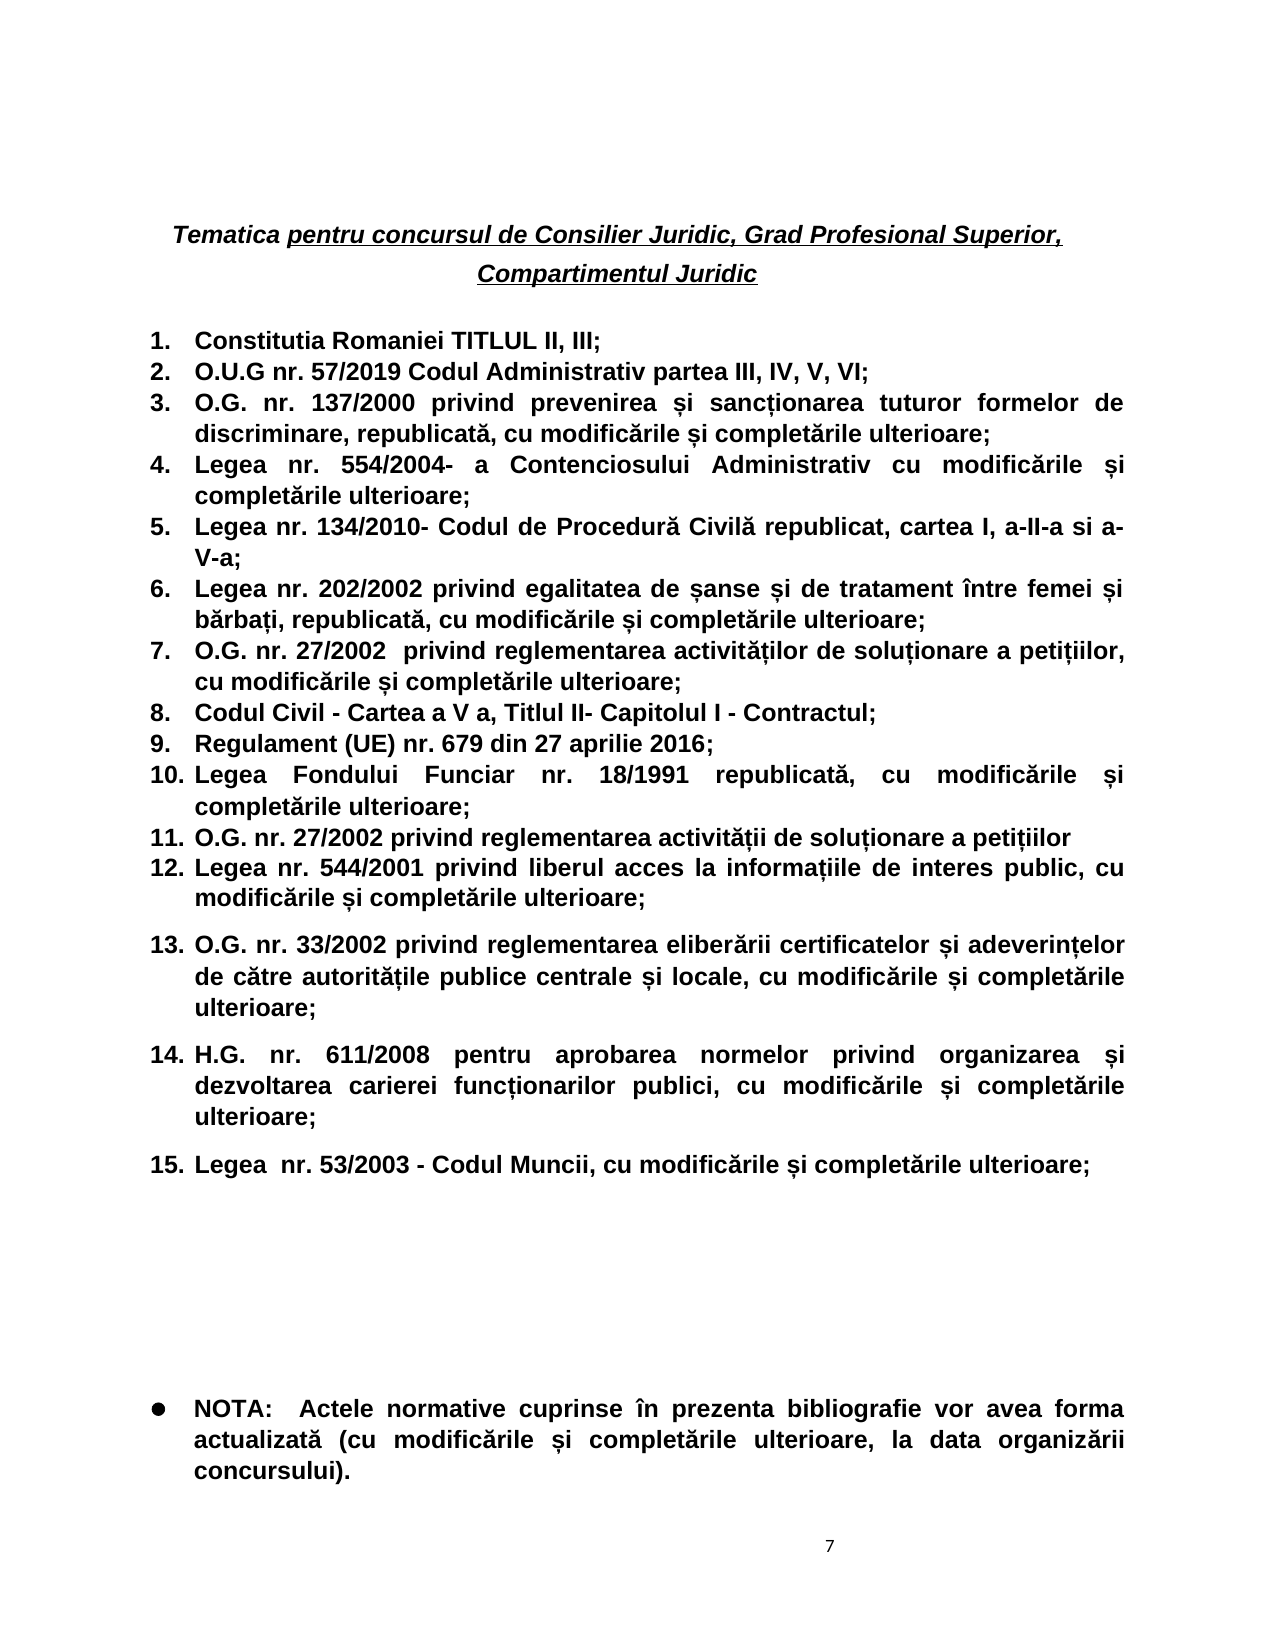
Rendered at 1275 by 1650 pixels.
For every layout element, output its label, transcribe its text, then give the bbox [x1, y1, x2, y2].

list Regulament (UE) nr. 679 din 27 aprilie 2016; [706, 729, 1125, 758]
list Legea nr. 202/2002 privind egalitatea de șanse și de tratament între femei și bărbați, republicată, cu modificările și completările ulterioare; [150, 574, 1125, 634]
list NOTA: Actele normative cuprinse în prezenta bibliografie vor avea forma actualizată (cu modificările și completările ulterioare, la data organizării concursului). [150, 1393, 1125, 1484]
list Codul Civil - Cartea a V a, Titlul II- Capitolul I - Contractul; [150, 698, 1125, 727]
list Constitutia Romaniei TITLUL II, III; [150, 326, 1125, 354]
list O.G. nr. 27/2002 privind reglementarea activității de soluționare a petițiilor [150, 822, 1125, 851]
list O.U.G nr. 57/2019 Codul Administrativ partea III, IV, V, VI; [150, 357, 1125, 386]
list Legea nr. 134/2010- Codul de Procedură Civilă republicat, cartea I, a-II-a si a-V-a; [150, 512, 1125, 572]
list O.G. nr. 27/2002 privind reglementarea activităților de soluționare a petițiilor, cu modificările și completările ulterioare; [150, 636, 1125, 696]
list O.G. nr. 137/2000 privind prevenirea și sancționarea tuturor formelor de discriminare, republicată, cu modificările și completările ulterioare; [150, 388, 1125, 448]
list Legea nr. 53/2003 - Codul Muncii, cu modificările și completările ulterioare; [150, 1150, 1125, 1179]
list H.G. nr. 611/2008 pentru aprobarea normelor privind organizarea și dezvoltarea carierei funcționarilor publici, cu modificările și completările ulterioare; [150, 1040, 1125, 1131]
list Tematica pentru concursul de Consilier Juridic, Grad Profesional Superior, Compartimentul Juridic [150, 210, 1086, 287]
list Legea nr. 554/2004- a Contenciosului Administrativ cu modificările și completările ulterioare; [150, 450, 1125, 510]
list Legea nr. 544/2001 privind liberul acces la informațiile de interes public, cu modificările și completările ulterioare; [150, 853, 1125, 912]
list Legea Fondului Funciar nr. 18/1991 republicată, cu modificările și completările ulterioare; [150, 760, 1125, 820]
list O.G. nr. 33/2002 privind reglementarea eliberării certificatelor și adeverințelor de către autoritățile publice centrale și locale, cu modificările și completările ulterioare; [150, 930, 1125, 1021]
